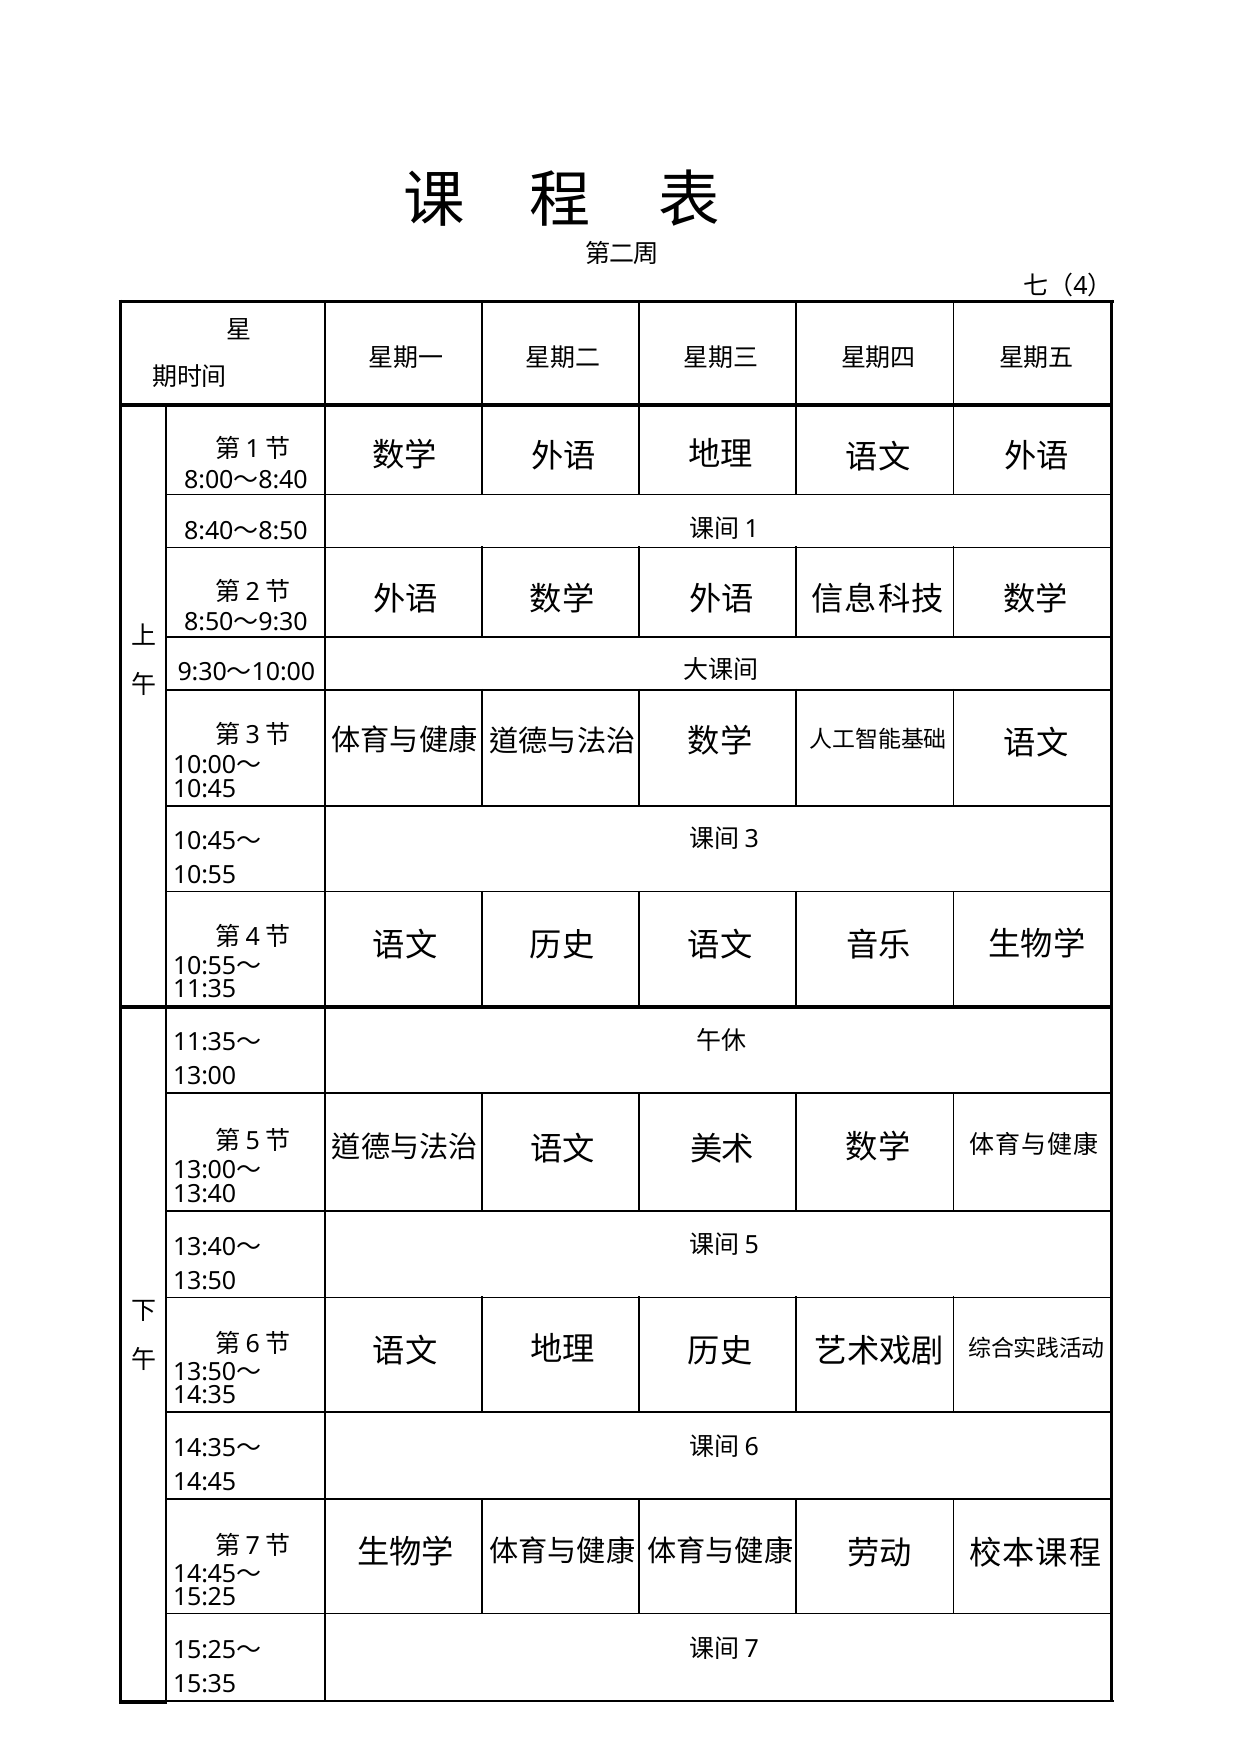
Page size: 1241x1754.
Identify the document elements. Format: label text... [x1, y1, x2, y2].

table_cell 课间6 [326, 1413, 1110, 1498]
table_cell 数学 [326, 407, 481, 493]
table_header 星期一 [326, 303, 481, 403]
table_cell 语文 [954, 691, 1110, 805]
table_cell 语文 [640, 892, 795, 1005]
table_cell 第1节 8:00～8:40 [167, 407, 324, 493]
table_cell 11:35～13:00 [167, 1009, 324, 1092]
table_cell 体育与健康 [326, 691, 481, 805]
table_cell 道德与法治 [326, 1094, 481, 1210]
table_cell 课间3 [326, 807, 1110, 891]
table_cell 第7节 14:45～15:25 [167, 1500, 324, 1612]
table_cell 数学 [640, 691, 795, 805]
table_cell 体育与健康 [954, 1094, 1110, 1210]
table_cell 下 午 [122, 1009, 165, 1700]
table_cell 校本课程 [954, 1500, 1110, 1612]
table_header 星期五 [954, 303, 1110, 403]
table_cell 劳动 [797, 1500, 953, 1612]
table_header 星期四 [797, 303, 953, 403]
table_cell 第3节 10:00～10:45 [167, 691, 324, 805]
table_cell 10:45～10:55 [167, 807, 324, 891]
table_cell 上 午 [122, 407, 165, 1005]
table_cell 历史 [483, 892, 638, 1005]
table_cell 外语 [640, 548, 795, 636]
table_cell 午休 [326, 1009, 1110, 1092]
table_cell 14:35～14:45 [167, 1413, 324, 1498]
table_cell 地理 [640, 407, 795, 493]
table_cell 大课间 [326, 638, 1110, 689]
table_cell 综合实践活动 [954, 1298, 1110, 1411]
table_header 星期时间 [122, 303, 324, 403]
table_cell 课间5 [326, 1212, 1110, 1296]
table_cell 语文 [797, 407, 953, 493]
table_cell 人工智能基础 [797, 691, 953, 805]
table_cell 语文 [483, 1094, 638, 1210]
table_cell 8:40～8:50 [167, 495, 324, 546]
table_cell 第4节 10:55～11:35 [167, 892, 324, 1005]
table_cell 13:40～13:50 [167, 1212, 324, 1296]
table_cell 数学 [483, 548, 638, 636]
table_cell 地理 [483, 1298, 638, 1411]
table_cell 语文 [326, 892, 481, 1005]
table_cell 课间7 [326, 1614, 1110, 1700]
text 七（4） [120, 273, 1112, 299]
table_cell 课间1 [326, 495, 1110, 546]
table_cell 第5节 13:00～13:40 [167, 1094, 324, 1210]
table_cell 道德与法治 [483, 691, 638, 805]
table_cell 第2节 8:50～9:30 [167, 548, 324, 636]
table_cell 历史 [640, 1298, 795, 1411]
table_cell 艺术戏剧 [797, 1298, 953, 1411]
table_cell 信息科技 [797, 548, 953, 636]
table_header 星期二 [483, 303, 638, 403]
table_cell 音乐 [797, 892, 953, 1005]
table_cell 生物学 [326, 1500, 481, 1612]
table_header 星期三 [640, 303, 795, 403]
text 课 程 表 [403, 159, 1116, 237]
text 第二周 [585, 237, 1116, 269]
table_cell 体育与健康 [640, 1500, 795, 1612]
table_cell 语文 [326, 1298, 481, 1411]
table_cell 第6节 13:50～14:35 [167, 1298, 324, 1411]
table_cell 9:30～10:00 [167, 638, 324, 689]
table_cell 外语 [954, 407, 1110, 493]
table_cell 数学 [797, 1094, 953, 1210]
table_cell 外语 [483, 407, 638, 493]
table_cell 数学 [954, 548, 1110, 636]
table_cell 15:25～15:35 [167, 1614, 324, 1700]
table_cell 生物学 [954, 892, 1110, 1005]
table_cell 美术 [640, 1094, 795, 1210]
table_cell 体育与健康 [483, 1500, 638, 1612]
table_cell 外语 [326, 548, 481, 636]
